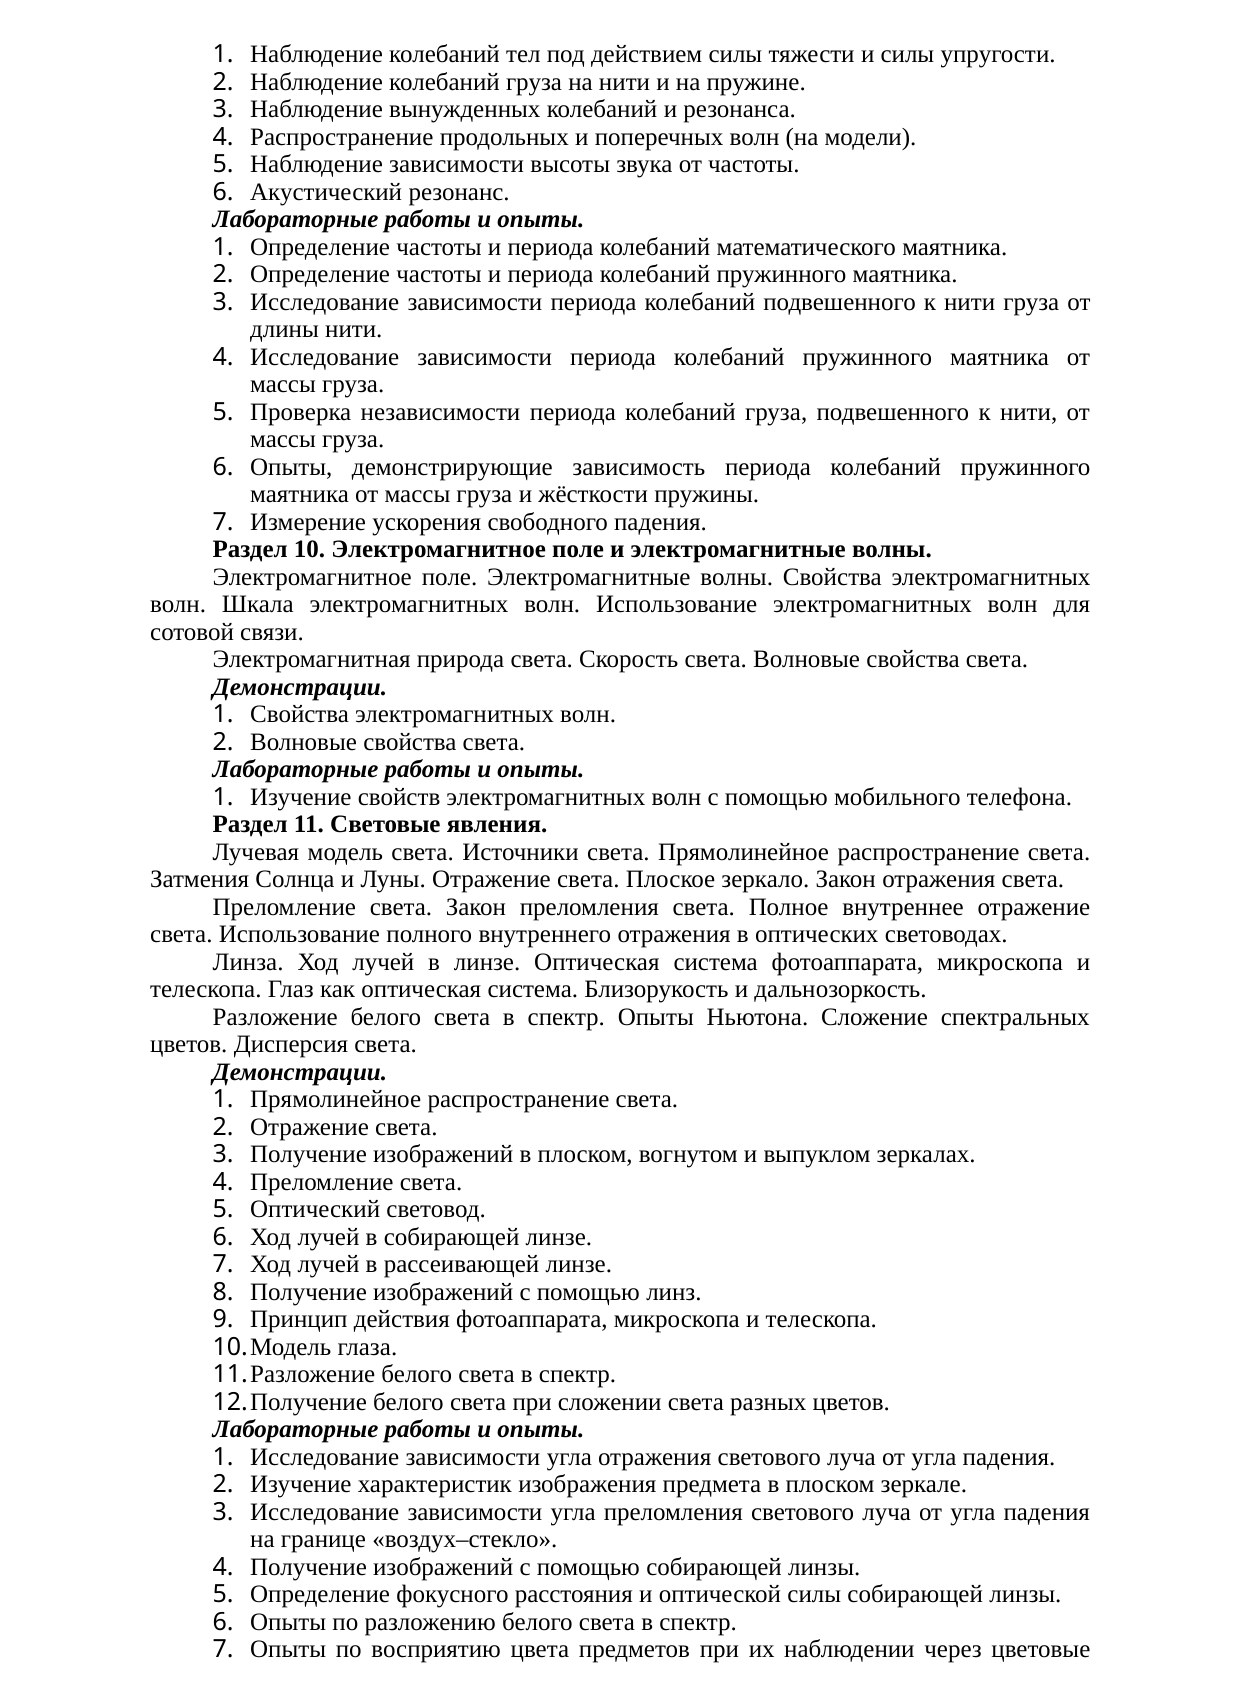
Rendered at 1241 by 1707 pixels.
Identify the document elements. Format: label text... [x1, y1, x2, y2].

list Волновые свойства света. [212, 728, 1090, 755]
text Электромагнитная природа света. Скорость света. Волновые свойства света. [150, 645, 1090, 673]
list Получение изображений в плоском, вогнутом и выпуклом зеркалах. [212, 1140, 1090, 1168]
text Электромагнитное поле. Электромагнитные волны. Свойства электромагнитных волн. Шкала электромагнитных волн. Использование электромагнитных волн для сотовой связи. [150, 563, 1090, 645]
list Распространение продольных и поперечных волн (на модели). [212, 123, 1090, 150]
list Получение белого света при сложении света разных цветов. [212, 1388, 1090, 1415]
text Демонстрации. [150, 673, 1090, 700]
list Ход лучей в рассеивающей линзе. [212, 1250, 1090, 1278]
list Отражение света. [212, 1113, 1090, 1140]
list Наблюдение колебаний груза на нити и на пружине. [212, 68, 1090, 95]
text Демонстрации. [150, 1058, 1090, 1085]
list Ход лучей в собирающей линзе. [212, 1223, 1090, 1250]
text Раздел 11. Световые явления. [150, 810, 1090, 838]
list Опыты по разложению белого света в спектр. [212, 1608, 1090, 1635]
text Преломление света. Закон преломления света. Полное внутреннее отражение света. Использование полного внутреннего отражения в оптических световодах. [150, 893, 1090, 948]
text Лабораторные работы и опыты. [150, 1415, 1090, 1443]
list Определение частоты и периода колебаний пружинного маятника. [212, 260, 1090, 288]
text Лабораторные работы и опыты. [150, 205, 1090, 233]
text Лучевая модель света. Источники света. Прямолинейное распространение света. Затмения Солнца и Луны. Отражение света. Плоское зеркало. Закон отражения света. [150, 838, 1090, 893]
list Акустический резонанс. [212, 178, 1090, 205]
list Опыты, демонстрирующие зависимость периода колебаний пружинного маятника от массы груза и жёсткости пружины. [212, 453, 1090, 508]
list Преломление света. [212, 1168, 1090, 1195]
list Свойства электромагнитных волн. [212, 700, 1090, 728]
list Получение изображений с помощью линз. [212, 1278, 1090, 1305]
list Исследование зависимости периода колебаний пружинного маятника от массы груза. [212, 343, 1090, 398]
list Наблюдение зависимости высоты звука от частоты. [212, 150, 1090, 178]
list Изучение свойств электромагнитных волн с помощью мобильного телефона. [212, 783, 1090, 810]
text Линза. Ход лучей в линзе. Оптическая система фотоаппарата, микроскопа и телескопа. Глаз как оптическая система. Близорукость и дальнозоркость. [150, 948, 1090, 1003]
text Раздел 10. Электромагнитное поле и электромагнитные волны. [150, 535, 1090, 563]
list Наблюдение колебаний тел под действием силы тяжести и силы упругости. [212, 40, 1090, 68]
list Исследование зависимости угла отражения светового луча от угла падения. [212, 1443, 1090, 1470]
list Наблюдение вынужденных колебаний и резонанса. [212, 95, 1090, 123]
list Прямолинейное распространение света. [212, 1085, 1090, 1113]
text Разложение белого света в спектр. Опыты Ньютона. Сложение спектральных цветов. Дисперсия света. [150, 1003, 1090, 1058]
list Измерение ускорения свободного падения. [212, 508, 1090, 535]
list Принцип действия фотоаппарата, микроскопа и телескопа. [212, 1305, 1090, 1333]
list Разложение белого света в спектр. [212, 1360, 1090, 1388]
list Модель глаза. [212, 1333, 1090, 1360]
list Определение частоты и периода колебаний математического маятника. [212, 233, 1090, 260]
list Определение фокусного расстояния и оптической силы собирающей линзы. [212, 1580, 1090, 1608]
list Проверка независимости периода колебаний груза, подвешенного к нити, от массы груза. [212, 398, 1090, 453]
list Изучение характеристик изображения предмета в плоском зеркале. [212, 1470, 1090, 1498]
list Исследование зависимости периода колебаний подвешенного к нити груза от длины нити. [212, 288, 1090, 343]
list Исследование зависимости угла преломления светового луча от угла падения на границе «воздух–стекло». [212, 1498, 1090, 1553]
list Оптический световод. [212, 1195, 1090, 1223]
list Получение изображений с помощью собирающей линзы. [212, 1553, 1090, 1580]
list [212, 1635, 1090, 1663]
text Лабораторные работы и опыты. [150, 755, 1090, 783]
